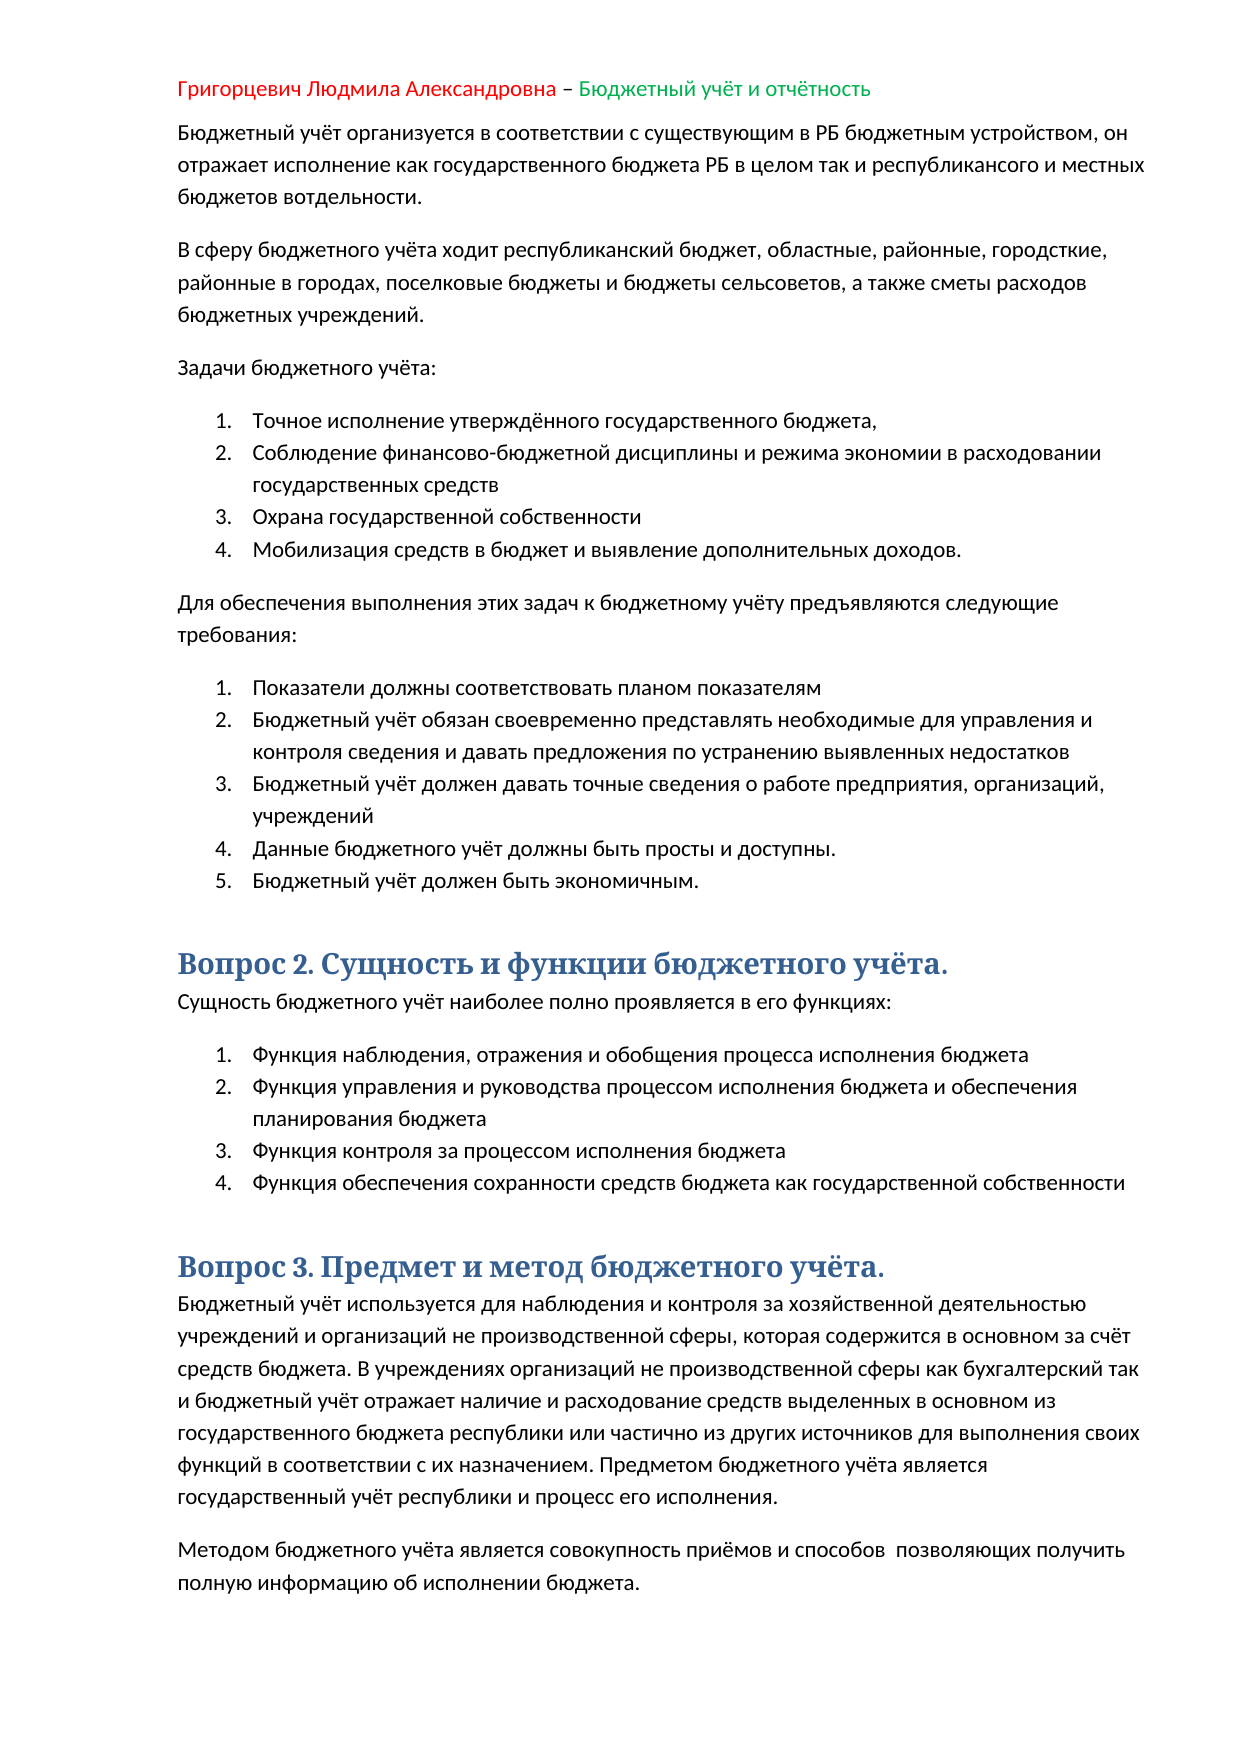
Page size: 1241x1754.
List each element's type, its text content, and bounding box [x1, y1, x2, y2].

list Функция контроля за процессом исполнения бюджета [215, 1136, 1152, 1164]
list Показатели должны соответствовать планом показателям [215, 673, 1152, 701]
list Данные бюджетного учёт должны быть просты и доступны. [215, 834, 1152, 862]
text Бюджетный учёт используется для наблюдения и контроля за хозяйственной деятельностью учреждений и организаций не производственной сферы, которая содержится в основном за счёт средств бюджета. В учреждениях организаций не производственной сферы как бухгалтерский так и бюджетный учёт отражает наличие и расходование средств выделенных в основном из государственного бюджета республики или частично из других источников для выполнения своих функций в соответствии с их назначением. Предметом бюджетного учёта является государственный учёт республики и процесс его исполнения. [177, 1289, 1152, 1510]
list Мобилизация средств в бюджет и выявление дополнительных доходов. [215, 535, 1152, 563]
list Бюджетный учёт должен давать точные сведения о работе предприятия, организаций, учреждений [215, 769, 1152, 830]
list Функция наблюдения, отражения и обобщения процесса исполнения бюджета [215, 1040, 1152, 1068]
list Соблюдение финансово-бюджетной дисциплины и режима экономии в расходовании государственных средств [215, 438, 1152, 498]
text Бюджетный учёт организуется в соответствии с существующим в РБ бюджетным устройством, он отражает исполнение как государственного бюджета РБ в целом так и республикансого и местных бюджетов вотдельности. [177, 118, 1152, 211]
subtitle Вопрос 3. Предмет и метод бюджетного учёта. [177, 1251, 1152, 1284]
list Функция управления и руководства процессом исполнения бюджета и обеспечения планирования бюджета [215, 1072, 1152, 1132]
list Бюджетный учёт обязан своевременно представлять необходимые для управления и контроля сведения и давать предложения по устранению выявленных недостатков [215, 705, 1152, 765]
text Методом бюджетного учёта является совокупность приёмов и способов позволяющих получить полную информацию об исполнении бюджета. [177, 1535, 1152, 1596]
subtitle Вопрос 2. Сущность и функции бюджетного учёта. [177, 948, 1152, 982]
text Задачи бюджетного учёта: [177, 353, 1152, 381]
text Сущность бюджетного учёт наиболее полно проявляется в его функциях: [177, 987, 1152, 1015]
list Точное исполнение утверждённого государственного бюджета, [215, 406, 1152, 434]
list Функция обеспечения сохранности средств бюджета как государственной собственности [215, 1168, 1152, 1197]
text В сферу бюджетного учёта ходит республиканский бюджет, областные, районные, городсткие, районные в городах, поселковые бюджеты и бюджеты сельсоветов, а также сметы расходов бюджетных учреждений. [177, 236, 1152, 328]
text Для обеспечения выполнения этих задач к бюджетному учёту предъявляются следующие требования: [177, 588, 1152, 648]
list Охрана государственной собственности [215, 502, 1152, 531]
list Бюджетный учёт должен быть экономичным. [215, 866, 1152, 894]
